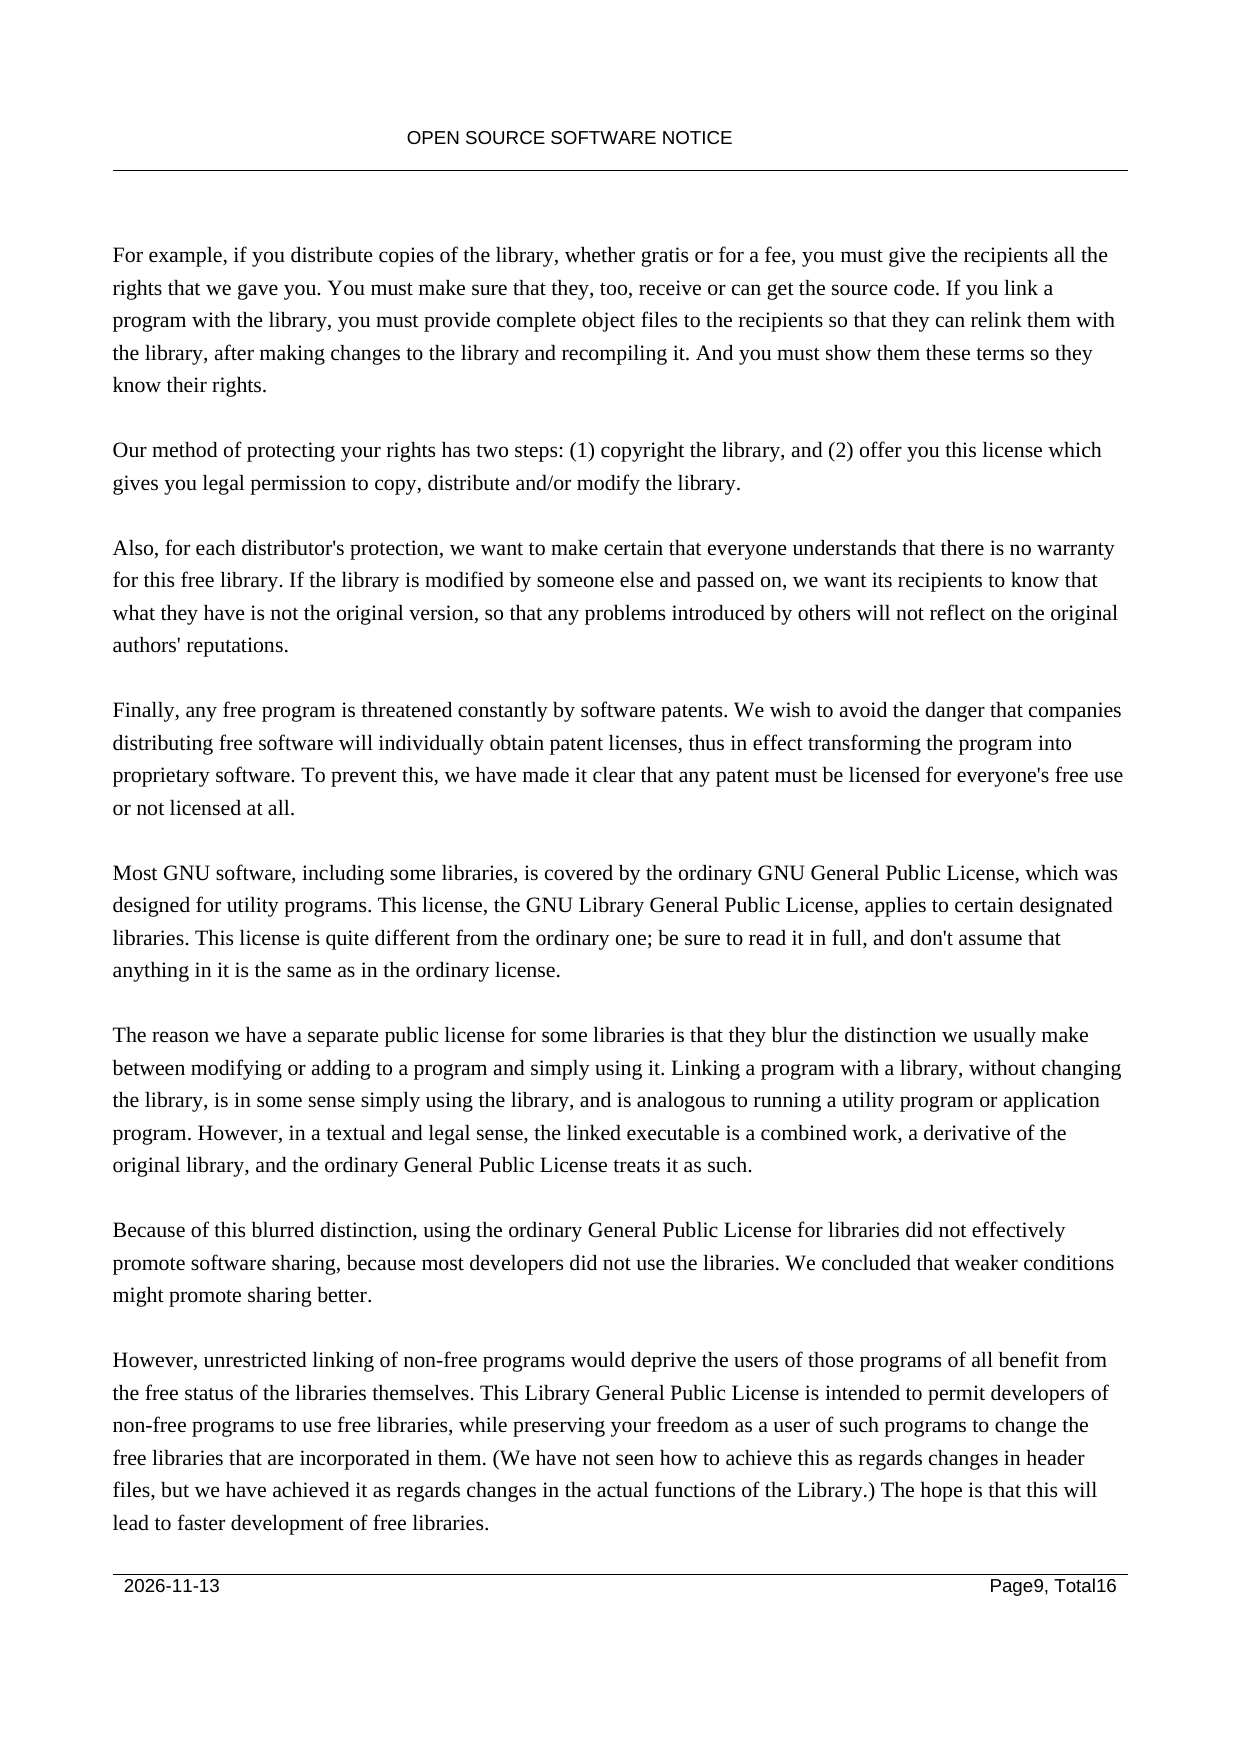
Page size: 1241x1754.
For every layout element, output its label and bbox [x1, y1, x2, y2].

text [112, 206, 1128, 1539]
